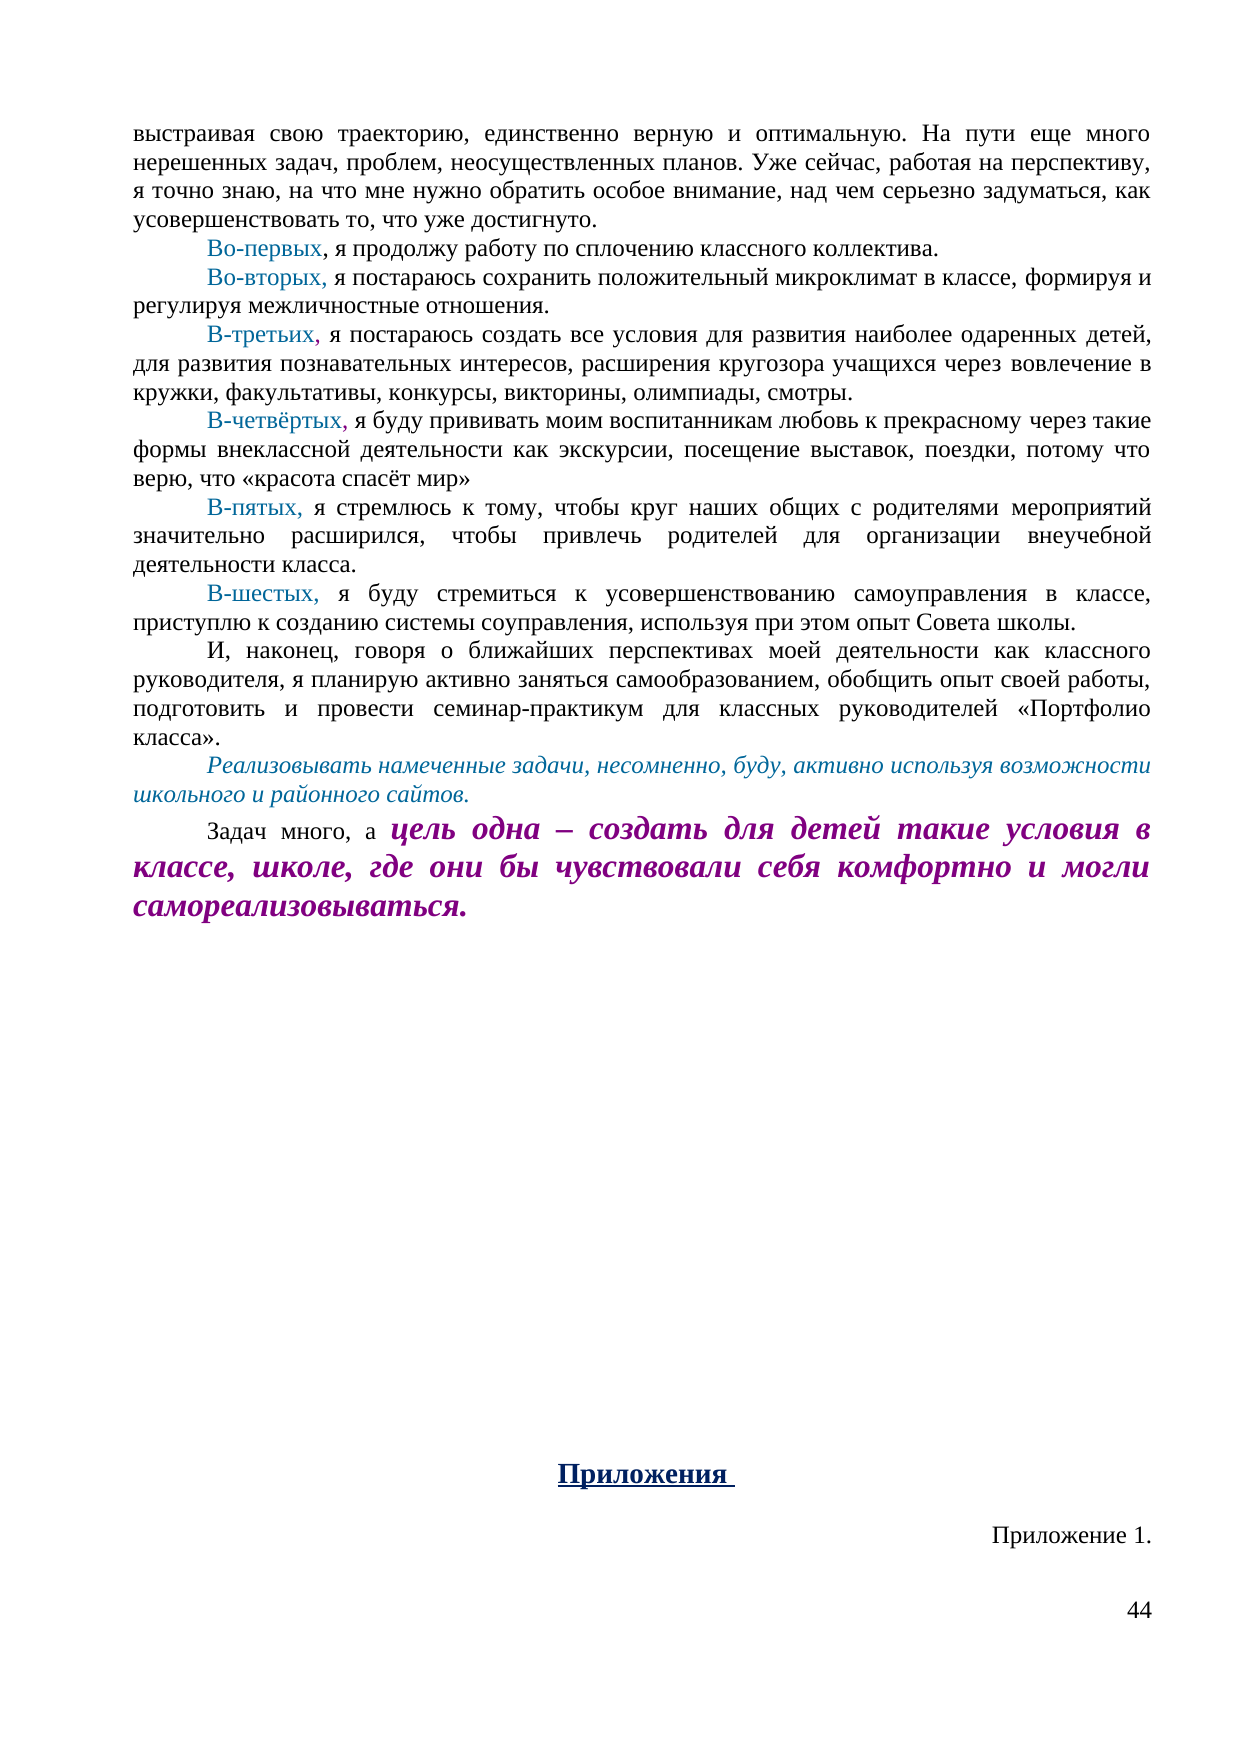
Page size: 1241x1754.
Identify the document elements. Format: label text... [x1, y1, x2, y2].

picture [236, 504, 241, 513]
text В-шестых, я буду стремиться к усовершенствованию самоуправления в классе, приступлю к созданию системы соуправления, используя при этом опыт Совета школы. [133, 578, 1152, 636]
text В-пятых, я стремлюсь к тому, чтобы круг наших общих с родителями мероприятий значительно расширился, чтобы привлечь родителей для организации внеучебной деятельности класса. [133, 492, 1152, 578]
text И, наконец, говоря о ближайших перспективах моей деятельности как классного руководителя, я планирую активно заняться самообразованием, обобщить опыт своей работы, подготовить и провести семинар-практикум для классных руководителей «Портфолио класса». [133, 636, 1152, 751]
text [133, 118, 1152, 233]
text Реализовывать намеченные задачи, несомненно, буду, активно используя возможности школьного и районного сайтов. [133, 751, 1152, 808]
text В-третьих, я постараюсь создать все условия для развития наиболее одаренных детей, для развития познавательных интересов, расширения кругозора учащихся через вовлечение в кружки, факультативы, конкурсы, викторины, олимпиады, смотры. [133, 319, 1152, 406]
text В-четвёртых, я буду прививать моим воспитанникам любовь к прекрасному через такие формы внеклассной деятельности как экскурсии, посещение выставок, поездки, потому что верю, что «красота спасёт мир» [133, 406, 1152, 492]
text Во-первых, я продолжу работу по сплочению классного коллектива. [133, 233, 1152, 262]
text Приложения [133, 1456, 1152, 1490]
picture [231, 331, 236, 340]
text Во-вторых, я постараюсь сохранить положительный микроклимат в классе, формируя и регулируя межличностные отношения. [133, 262, 1152, 319]
text Приложение 1. [133, 1520, 1152, 1549]
text Задач много, а цель одна – создать для детей такие условия в классе, школе, где они бы чувствовали себя комфортно и могли самореализовываться. [133, 808, 1152, 923]
picture [301, 417, 306, 426]
